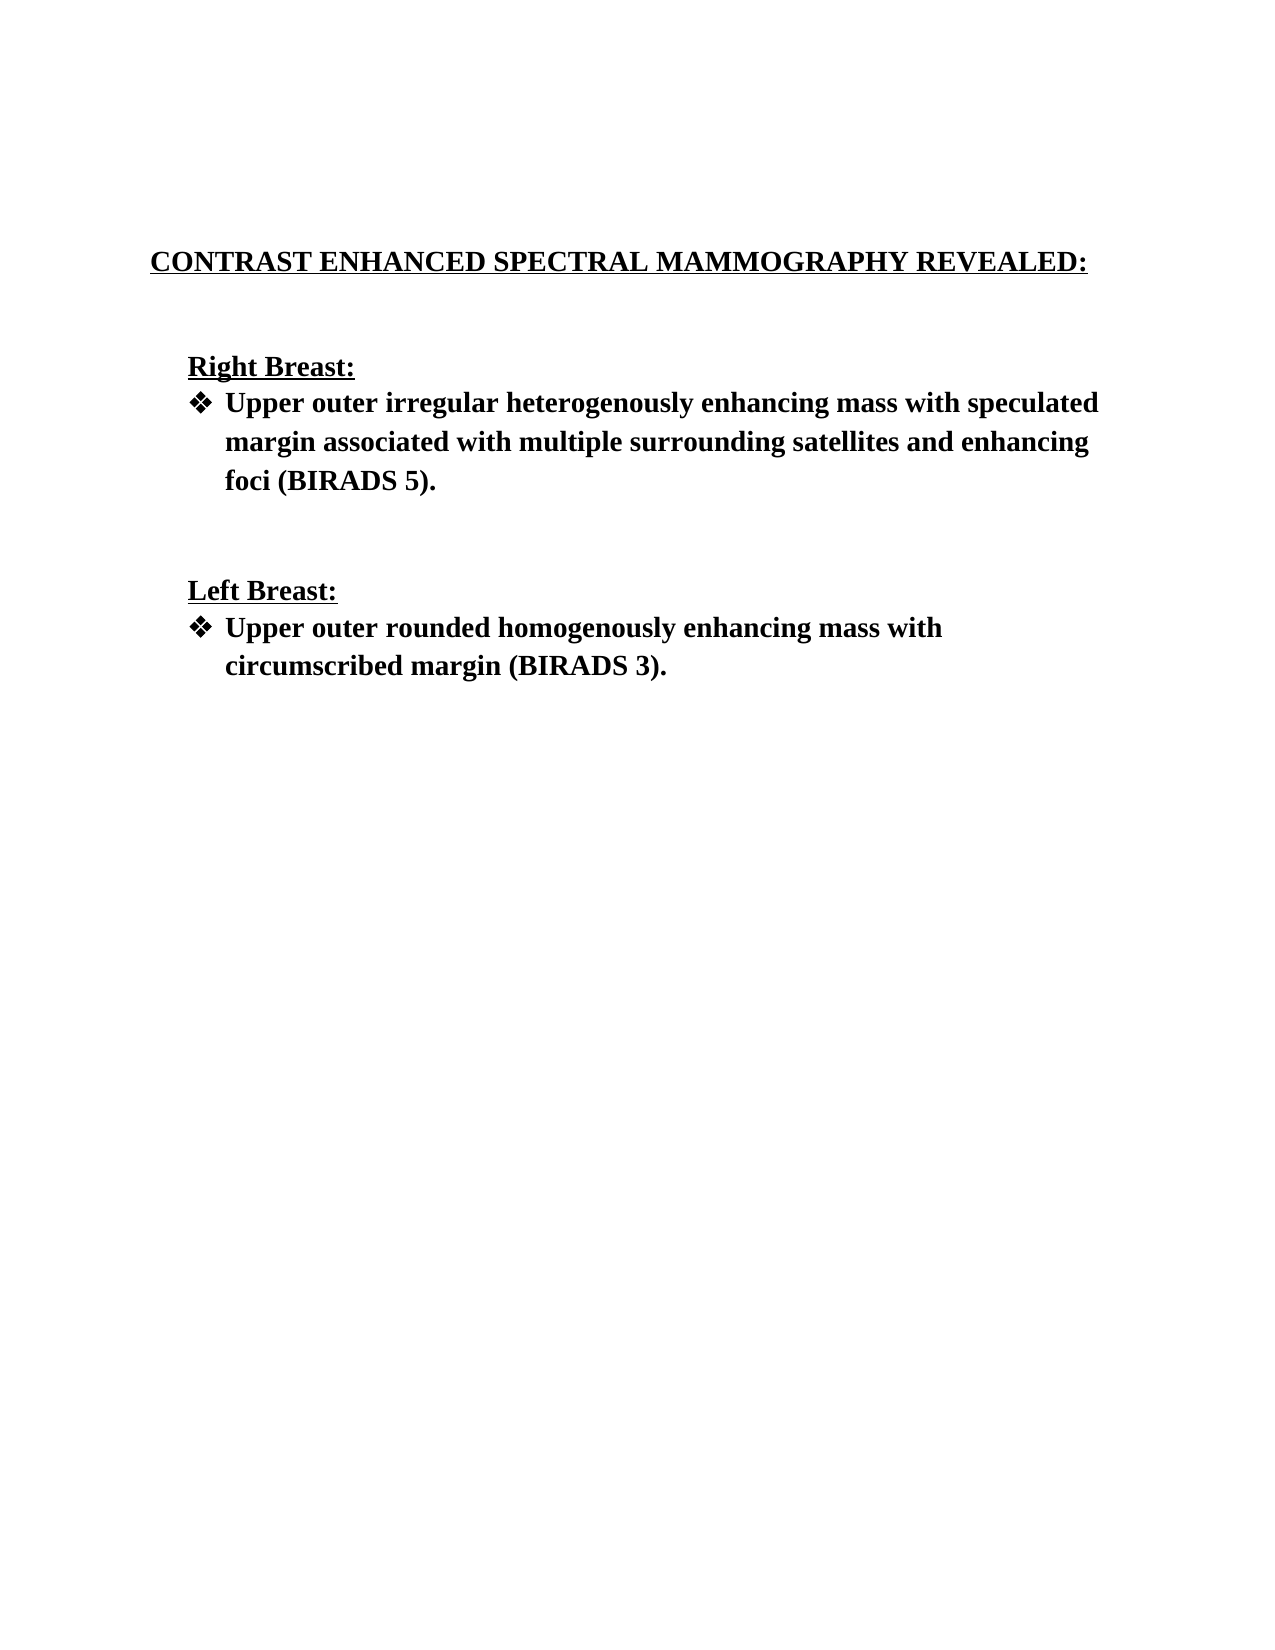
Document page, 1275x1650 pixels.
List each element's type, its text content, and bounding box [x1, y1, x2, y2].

text Left Breast: [150, 573, 1122, 607]
text CONTRAST ENHANCED SPECTRAL MAMMOGRAPHY REVEALED: [150, 244, 1125, 277]
list Upper outer rounded homogenously enhancing mass with circumscribed margin (BIRADS 3). [187, 610, 1125, 682]
list Upper outer irregular heterogenously enhancing mass with speculated margin associated with multiple surrounding satellites and enhancing foci (BIRADS 5). [187, 386, 1125, 496]
text Right Breast: [150, 349, 1122, 383]
